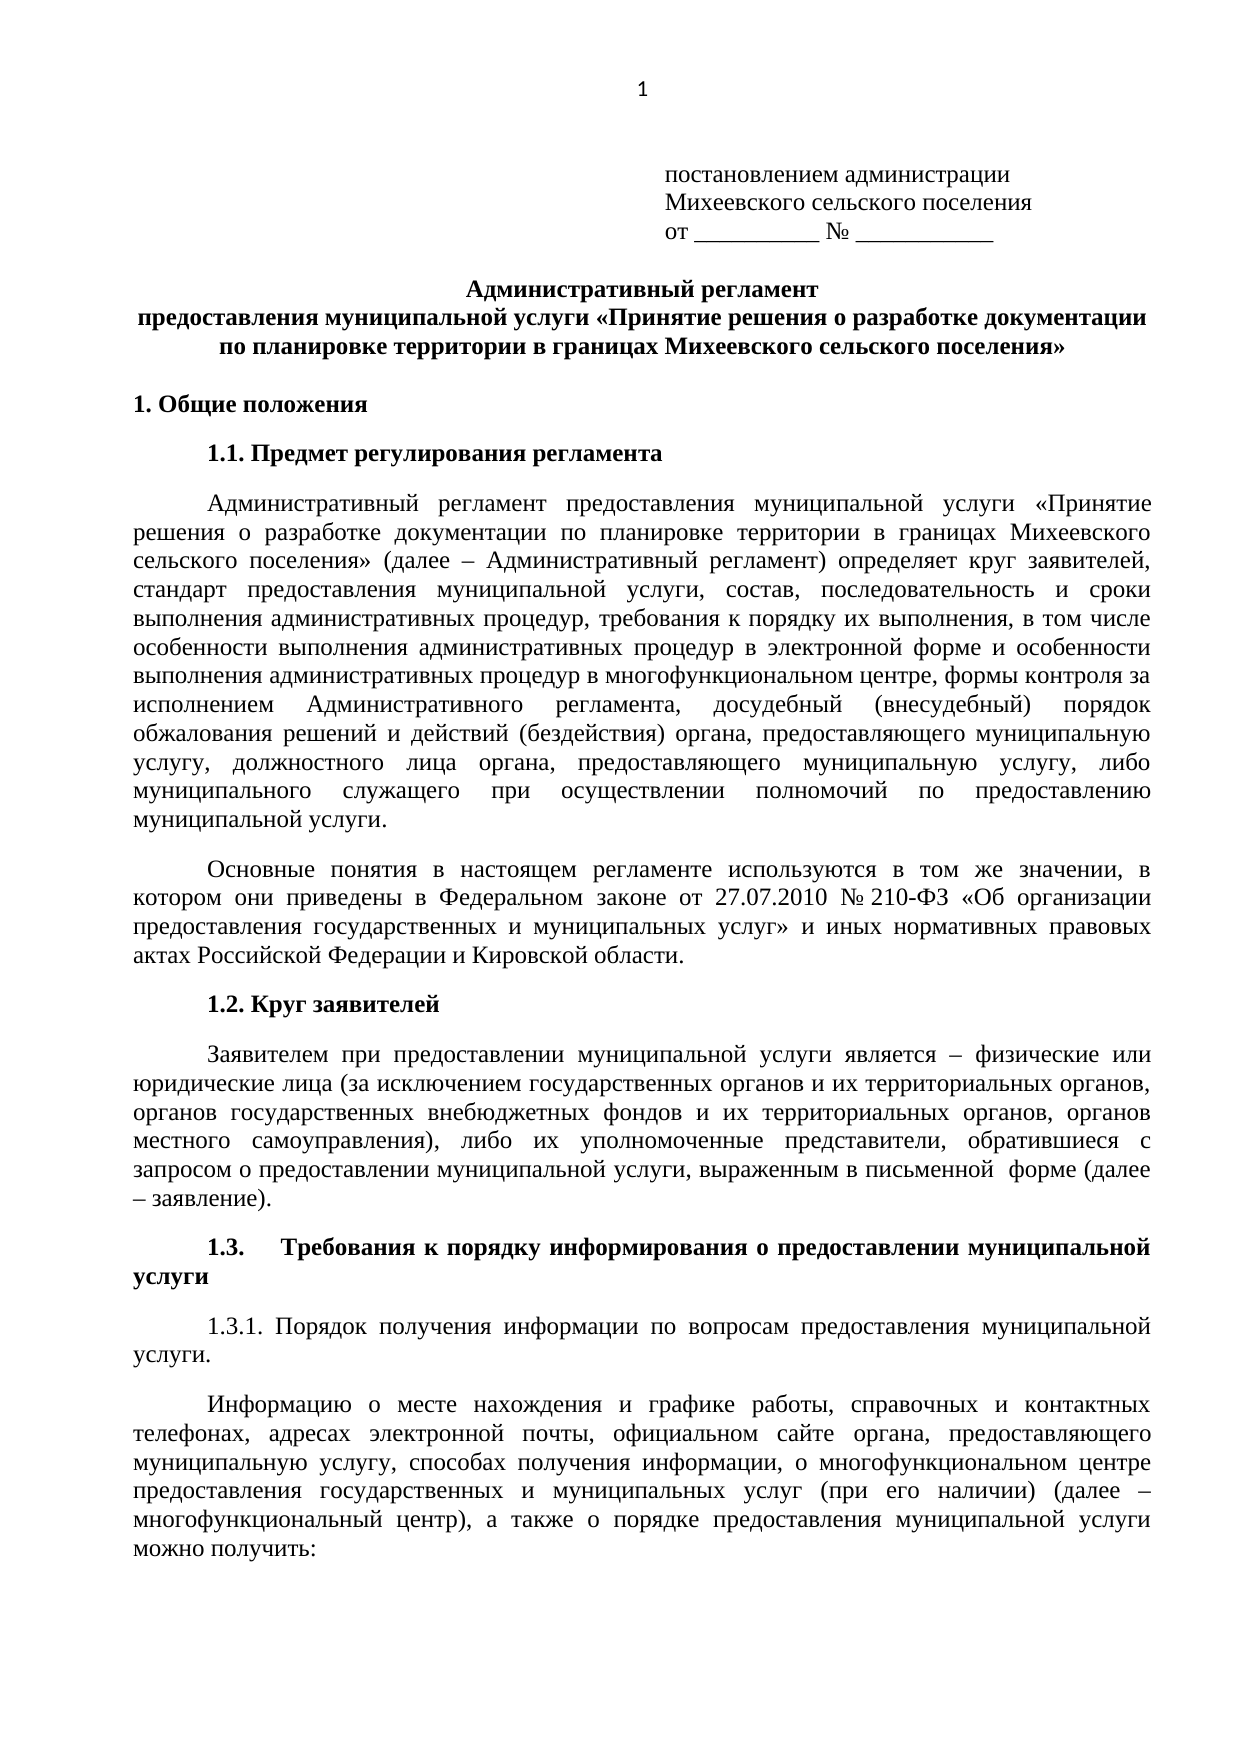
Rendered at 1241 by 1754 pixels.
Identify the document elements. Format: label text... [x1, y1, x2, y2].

text от __________ № ___________ [133, 216, 1152, 245]
text Заявителем при предоставлении муниципальной услуги является – физические или юридические лица (за исключением государственных органов и их территориальных органов, органов государственных внебюджетных фондов и их территориальных органов, органов местного самоуправления), либо их уполномоченные представители, обратившиеся с запросом о предоставлении муниципальной услуги, выраженным в письменной форме (далее – заявление). [133, 1039, 1152, 1212]
text Административный регламент [133, 274, 1152, 302]
text постановлением администрации [133, 159, 1152, 187]
text 1.2. Круг заявителей [133, 989, 1152, 1018]
text Основные понятия в настоящем регламенте используются в том же значении, в котором они приведены в Федеральном законе от 27.07.2010 № 210-ФЗ «Об организации предоставления государственных и муниципальных услуг» и иных нормативных правовых актах Российской Федерации и Кировской области. [133, 854, 1152, 969]
text 1.3.1. Порядок получения информации по вопросам предоставления муниципальной услуги. [133, 1311, 1152, 1368]
text 1. Общие положения [133, 389, 1152, 417]
text 1.1. Предмет регулирования регламента [133, 438, 1152, 467]
text 1.3. Требования к порядку информирования о предоставлении муниципальной услуги [133, 1232, 1152, 1290]
text Информацию о месте нахождения и графике работы, справочных и контактных телефонах, адресах электронной почты, официальном сайте органа, предоставляющего муниципальную услугу, способах получения информации, о многофункциональном центре предоставления государственных и муниципальных услуг (при его наличии) (далее – многофункциональный центр), а также о порядке предоставления муниципальной услуги можно получить: [133, 1389, 1152, 1562]
text предоставления муниципальной услуги «Принятие решения о разработке документации по планировке территории в границах Михеевского сельского поселения» [133, 302, 1152, 360]
text Михеевского сельского поселения [133, 187, 1152, 216]
text Административный регламент предоставления муниципальной услуги «Принятие решения о разработке документации по планировке территории в границах Михеевского сельского поселения» (далее – Административный регламент) определяет круг заявителей, стандарт предоставления муниципальной услуги, состав, последовательность и сроки выполнения административных процедур, требования к порядку их выполнения, в том числе особенности выполнения административных процедур в электронной форме и особенности выполнения административных процедур в многофункциональном центре, формы контроля за исполнением Административного регламента, досудебный (внесудебный) порядок обжалования решений и действий (бездействия) органа, предоставляющего муниципальную услугу, должностного лица органа, предоставляющего муниципальную услугу, либо муниципального служащего при осуществлении полномочий по предоставлению муниципальной услуги. [133, 488, 1152, 833]
